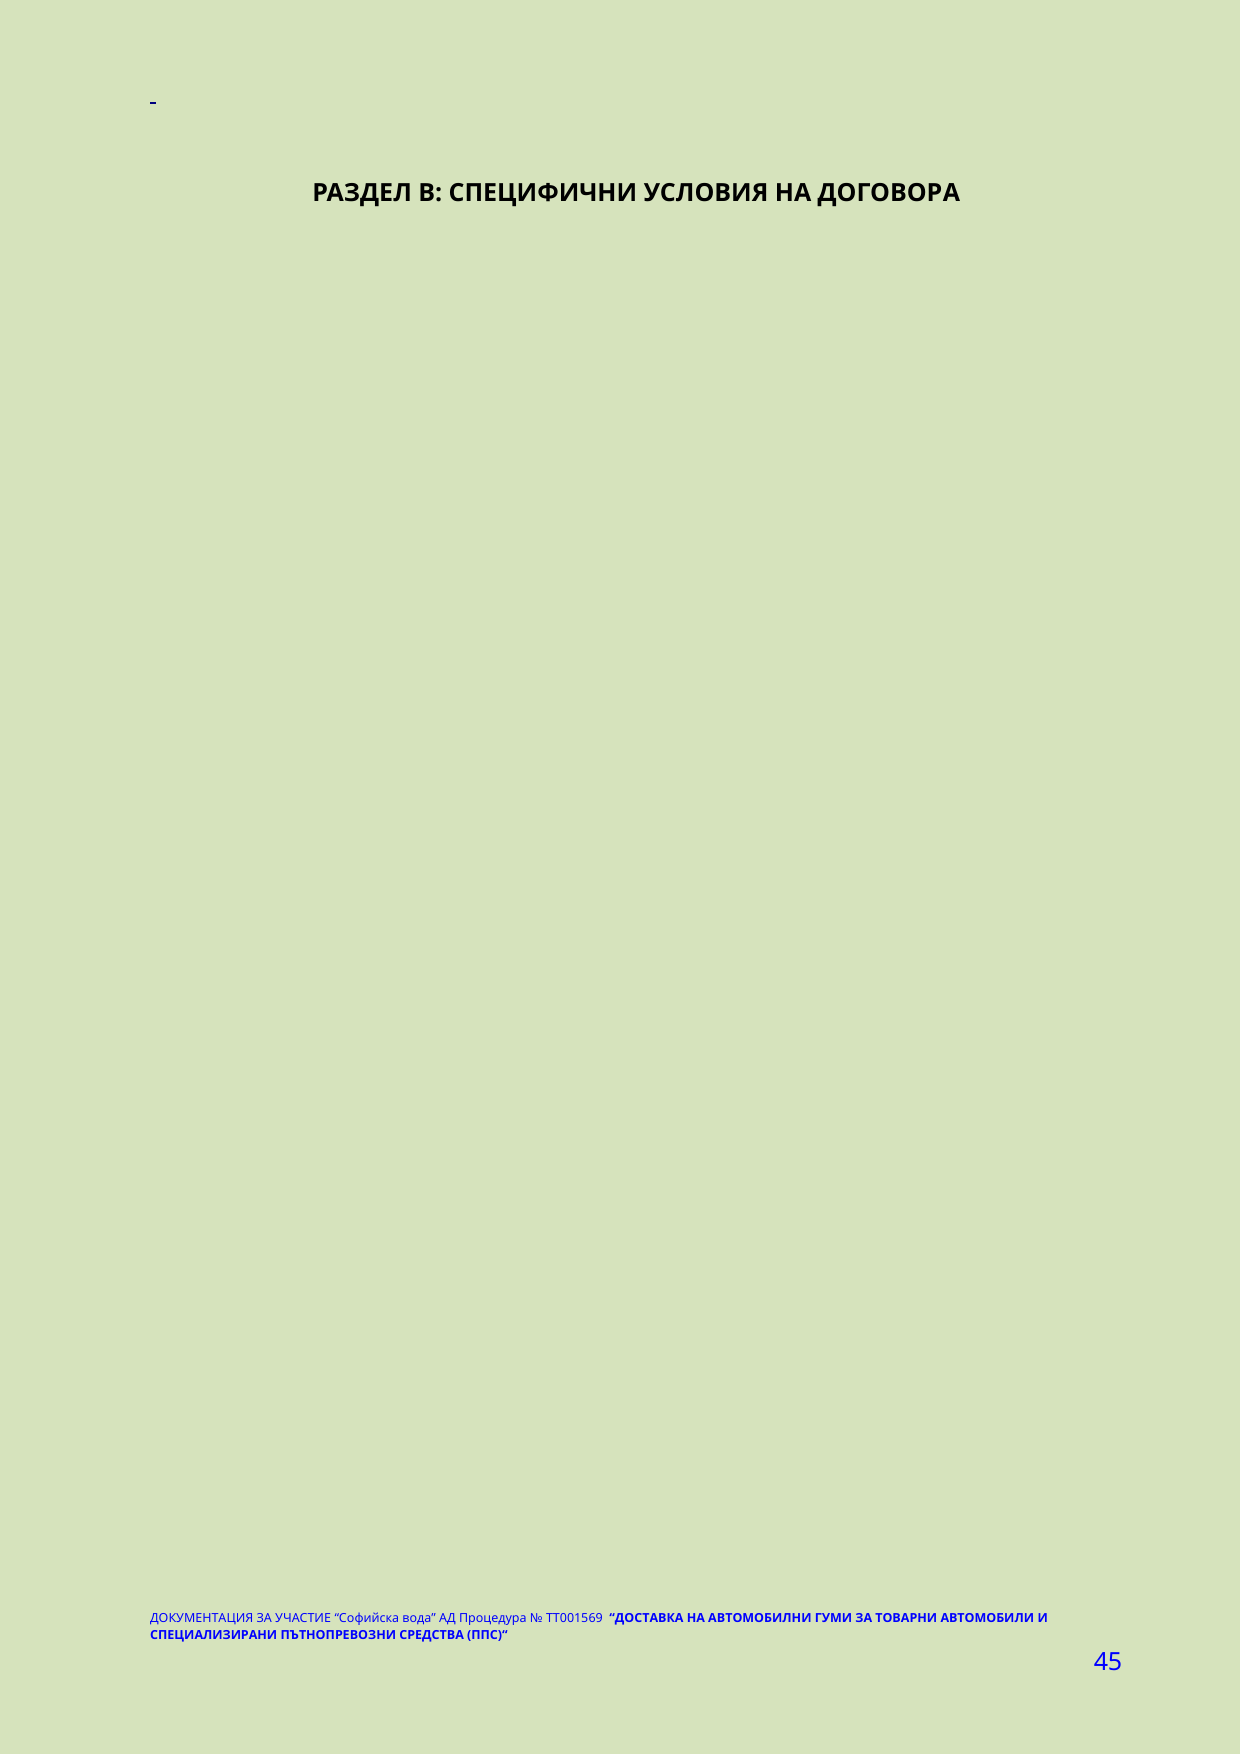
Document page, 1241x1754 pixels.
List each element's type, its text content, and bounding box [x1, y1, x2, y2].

subtitle РАЗДЕЛ В: СПЕЦИФИЧНИ УСЛОВИЯ НА ДОГОВОРА [150, 175, 1122, 209]
